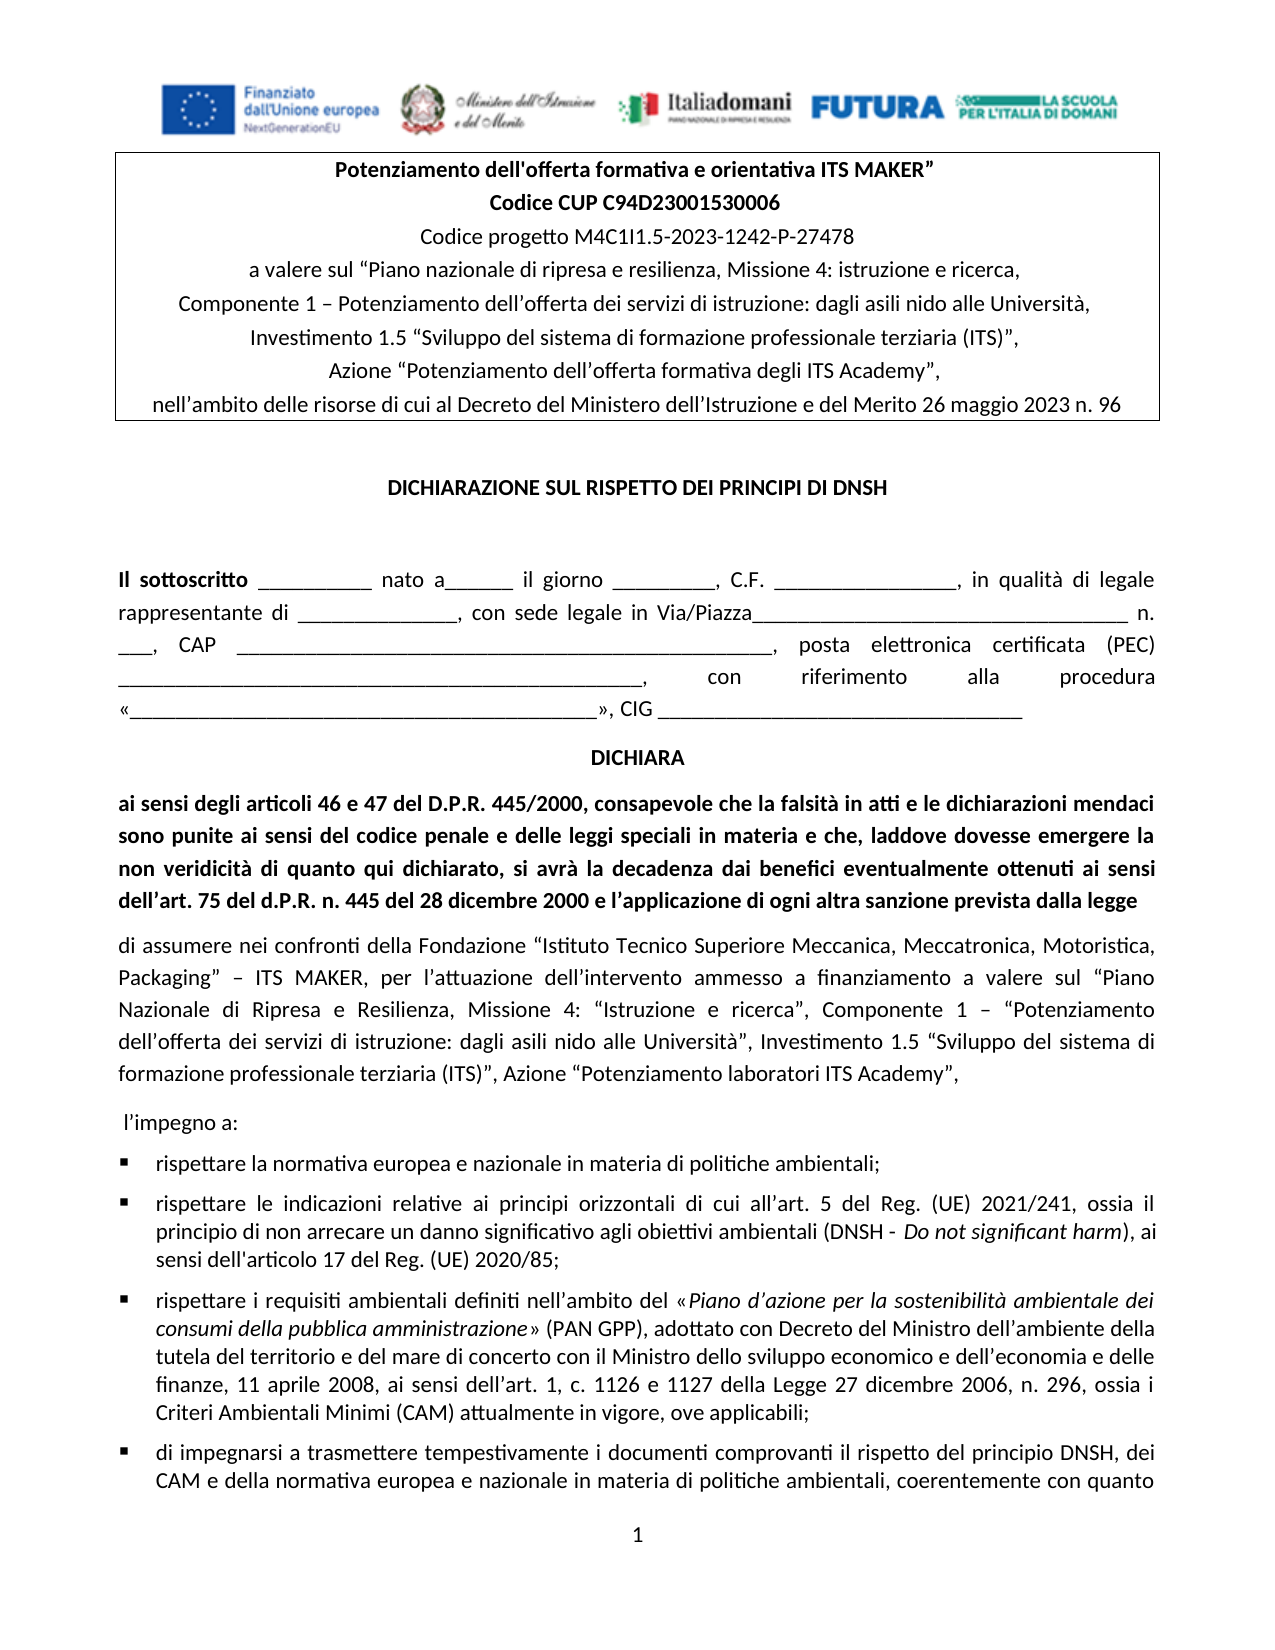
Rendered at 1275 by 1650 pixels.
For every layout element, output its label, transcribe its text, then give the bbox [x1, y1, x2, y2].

text di assumere nei confronti della Fondazione “Istituto Tecnico Superiore Meccanica, Meccatronica, Motoristica, Packaging” – ITS MAKER, per l’attuazione dell’intervento ammesso a finanziamento a valere sul “Piano Nazionale di Ripresa e Resilienza, Missione 4: “Istruzione e ricerca”, Componente 1 – “Potenziamento dell’offerta dei servizi di istruzione: dagli asili nido alle Università”, Investimento 1.5 “Sviluppo del sistema di formazione professionale terziaria (ITS)”, Azione “Potenziamento laboratori ITS Academy”, [118, 931, 1157, 1087]
text Potenziamento dell'offerta formativa e orientativa ITS MAKER” Codice CUP C94D23001530006 Codice progetto M4C1I1.5-2023-1242-P-27478 [116, 153, 1159, 250]
list rispettare la normativa europea e nazionale in materia di politiche ambientali; [118, 1149, 1157, 1177]
text DICHIARA [118, 743, 1157, 771]
text Il sottoscritto __________ nato a______ il giorno _________, C.F. ________________, in qualità di legale rappresentante di ______________, con sede legale in Via/Piazza_________________________________ n. ___, CAP _______________________________________________, posta elettronica certificata (PEC) ______________________________________________, con riferimento alla procedura «_________________________________________», CIG ________________________________ [118, 566, 1157, 722]
list rispettare i requisiti ambientali definiti nell’ambito del «Piano d’azione per la sostenibilità ambientale dei consumi della pubblica amministrazione» (PAN GPP), adottato con Decreto del Ministro dell’ambiente della tutela del territorio e del mare di concerto con il Ministro dello sviluppo economico e dell’economia e delle finanze, 11 aprile 2008, ai sensi dell’art. 1, c. 1126 e 1127 della Legge 27 dicembre 2006, n. 296, ossia i Criteri Ambientali Minimi (CAM) attualmente in vigore, ove applicabili; [118, 1286, 1157, 1426]
text a valere sul “Piano nazionale di ripresa e resilienza, Missione 4: istruzione e ricerca, Componente 1 – Potenziamento dell’offerta dei servizi di istruzione: dagli asili nido alle Università, Investimento 1.5 “Sviluppo del sistema di formazione professionale terziaria (ITS)”, Azione “Potenziamento dell’offerta formativa degli ITS Academy”, nell’ambito delle risorse di cui al Decreto del Ministero dell’Istruzione e del Merito 26 maggio 2023 n. 96 [116, 252, 1159, 420]
list rispettare le indicazioni relative ai principi orizzontali di cui all’art. 5 del Reg. (UE) 2021/241, ossia il principio di non arrecare un danno significativo agli obiettivi ambientali (DNSH - Do not significant harm), ai sensi dell'articolo 17 del Reg. (UE) 2020/85; [118, 1189, 1157, 1273]
text ai sensi degli articoli 46 e 47 del D.P.R. 445/2000, consapevole che la falsità in atti e le dichiarazioni mendaci sono punite ai sensi del codice penale e delle leggi speciali in materia e che, laddove dovesse emergere la non veridicità di quanto qui dichiarato, si avrà la decadenza dai benefici eventualmente ottenuti ai sensi dell’art. 75 del d.P.R. n. 445 del 28 dicembre 2000 e l’applicazione di ogni altra sanzione prevista dalla legge [118, 789, 1157, 914]
picture [118, 73, 1151, 152]
text DICHIARAZIONE SUL RISPETTO DEI PRINCIPI DI DNSH [118, 473, 1157, 501]
text l’impegno a: [118, 1108, 1157, 1136]
